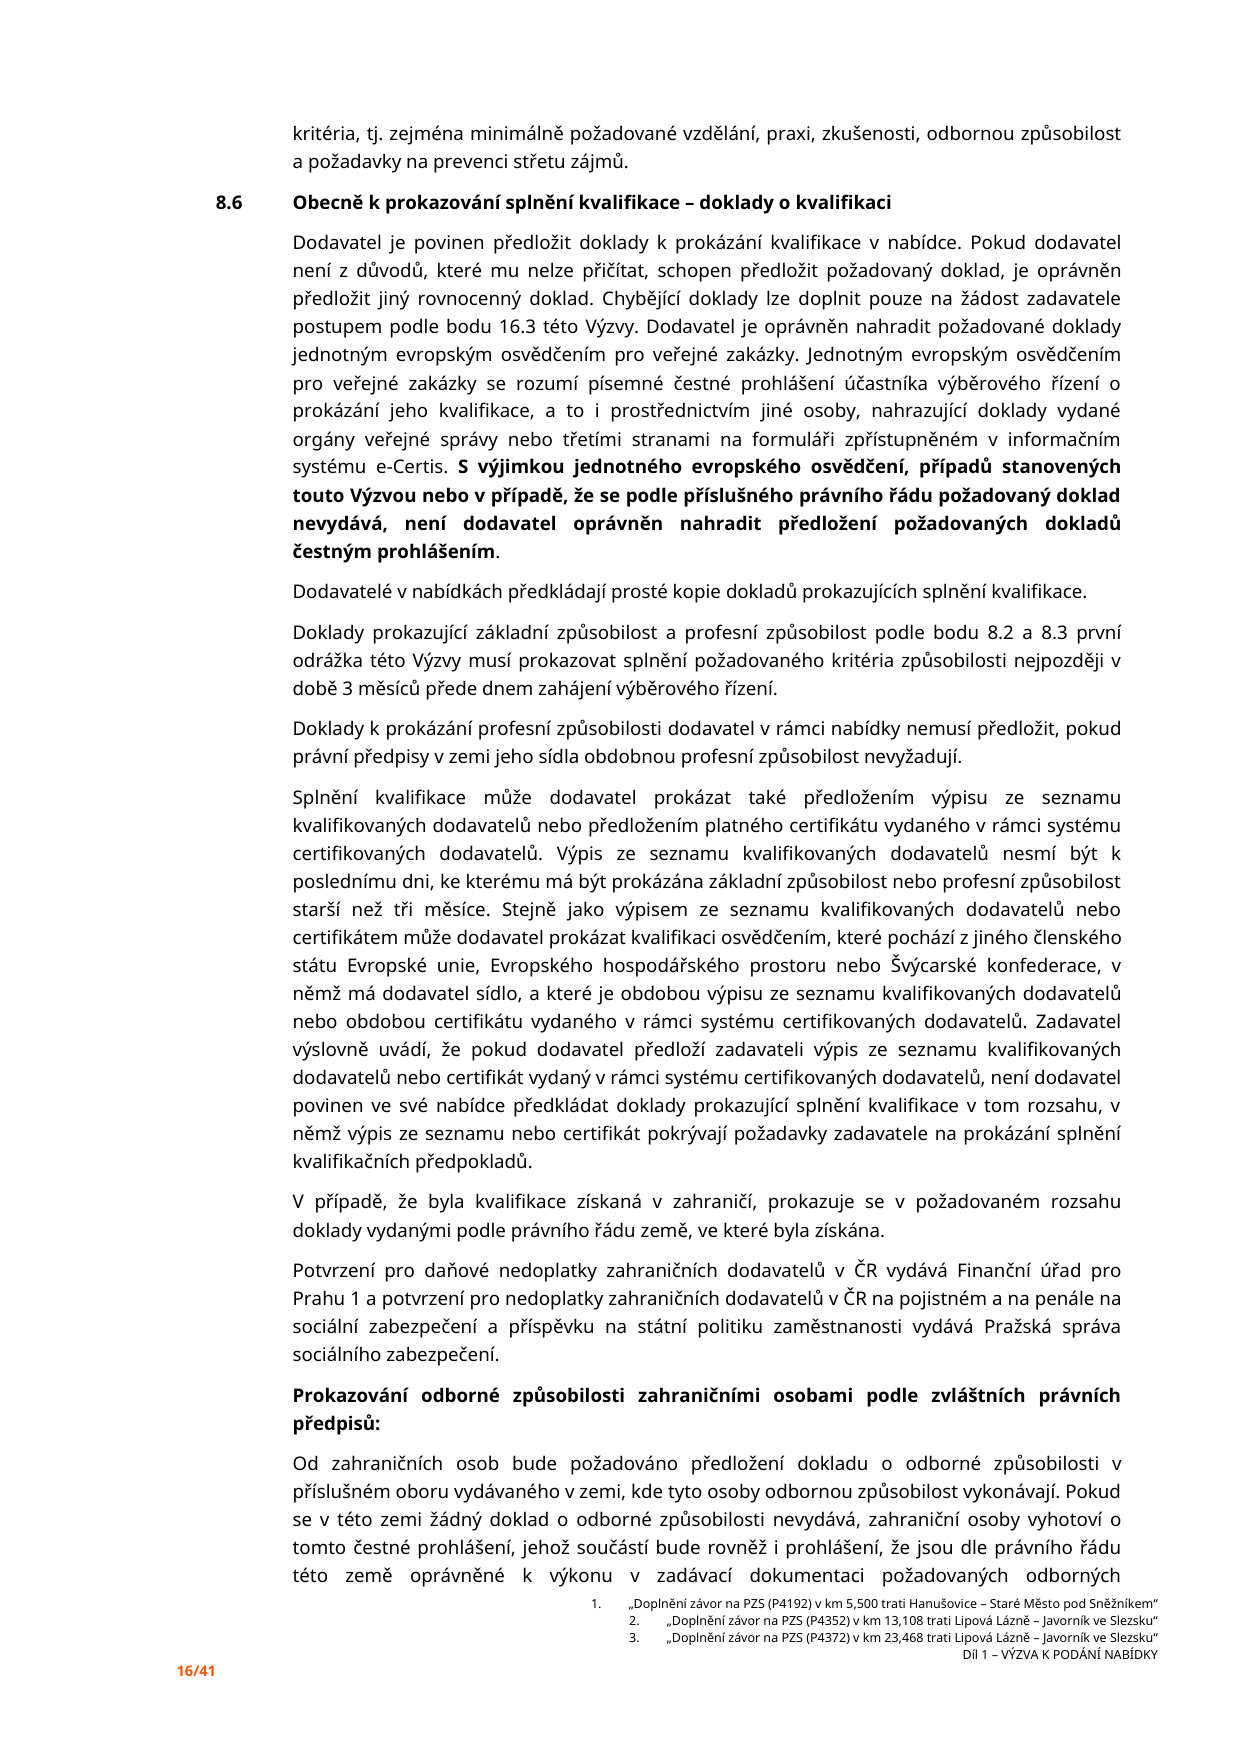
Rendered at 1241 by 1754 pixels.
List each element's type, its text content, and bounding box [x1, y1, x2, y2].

text Prokazování odborné způsobilosti zahraničními osobami podle zvláštních právních předpisů: [292, 1382, 1122, 1436]
text Doklady prokazující základní způsobilost a profesní způsobilost podle bodu 8.2 a 8.3 první odrážka této Výzvy musí prokazovat splnění požadovaného kritéria způsobilosti nejpozději v době 3 měsíců přede dnem zahájení výběrového řízení. [292, 619, 1122, 701]
text Splnění kvalifikace může dodavatel prokázat také předložením výpisu ze seznamu kvalifikovaných dodavatelů nebo předložením platného certifikátu vydaného v rámci systému certifikovaných dodavatelů. Výpis ze seznamu kvalifikovaných dodavatelů nesmí být k poslednímu dni, ke kterému má být prokázána základní způsobilost nebo profesní způsobilost starší než tři měsíce. Stejně jako výpisem ze seznamu kvalifikovaných dodavatelů nebo certifikátem může dodavatel prokázat kvalifikaci osvědčením, které pochází z jiného členského státu Evropské unie, Evropského hospodářského prostoru nebo Švýcarské konfederace, v němž má dodavatel sídlo, a které je obdobou výpisu ze seznamu kvalifikovaných dodavatelů nebo obdobou certifikátu vydaného v rámci systému certifikovaných dodavatelů. Zadavatel výslovně uvádí, že pokud dodavatel předloží zadavateli výpis ze seznamu kvalifikovaných dodavatelů nebo certifikát vydaný v rámci systému certifikovaných dodavatelů, není dodavatel povinen ve své nabídce předkládat doklady prokazující splnění kvalifikace v tom rozsahu, v němž výpis ze seznamu nebo certifikát pokrývají požadavky zadavatele na prokázání splnění kvalifikačních předpokladů. [292, 784, 1122, 1174]
text Dodavatel je povinen předložit doklady k prokázání kvalifikace v nabídce. Pokud dodavatel není z důvodů, které mu nelze přičítat, schopen předložit požadovaný doklad, je oprávněn předložit jiný rovnocenný doklad. Chybějící doklady lze doplnit pouze na žádost zadavatele postupem podle bodu 16.3 této Výzvy. Dodavatel je oprávněn nahradit požadované doklady jednotným evropským osvědčením pro veřejné zakázky. Jednotným evropským osvědčením pro veřejné zakázky se rozumí písemné čestné prohlášení účastníka výběrového řízení o prokázání jeho kvalifikace, a to i prostřednictvím jiné osoby, nahrazující doklady vydané orgány veřejné správy nebo třetími stranami na formuláři zpřístupněném v informačním systému e-Certis. S výjimkou jednotného evropského osvědčení, případů stanovených touto Výzvou nebo v případě, že se podle příslušného právního řádu požadovaný doklad nevydává, není dodavatel oprávněn nahradit předložení požadovaných dokladů čestným prohlášením. [292, 230, 1122, 563]
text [292, 1451, 1122, 1588]
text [292, 121, 1122, 174]
text Doklady k prokázání profesní způsobilosti dodavatel v rámci nabídky nemusí předložit, pokud právní předpisy v zemi jeho sídla obdobnou profesní způsobilost nevyžadují. [292, 716, 1122, 769]
text V případě, že byla kvalifikace získaná v zahraničí, prokazuje se v požadovaném rozsahu doklady vydanými podle právního řádu země, ve které byla získána. [292, 1189, 1122, 1242]
text Obecně k prokazování splnění kvalifikace – doklady o kvalifikaci [216, 189, 1122, 215]
text Potvrzení pro daňové nedoplatky zahraničních dodavatelů v ČR vydává Finanční úřad pro Prahu 1 a potvrzení pro nedoplatky zahraničních dodavatelů v ČR na pojistném a na penále na sociální zabezpečení a příspěvku na státní politiku zaměstnanosti vydává Pražská správa sociálního zabezpečení. [292, 1257, 1122, 1367]
text Dodavatelé v nabídkách předkládají prosté kopie dokladů prokazujících splnění kvalifikace. [292, 578, 1122, 604]
